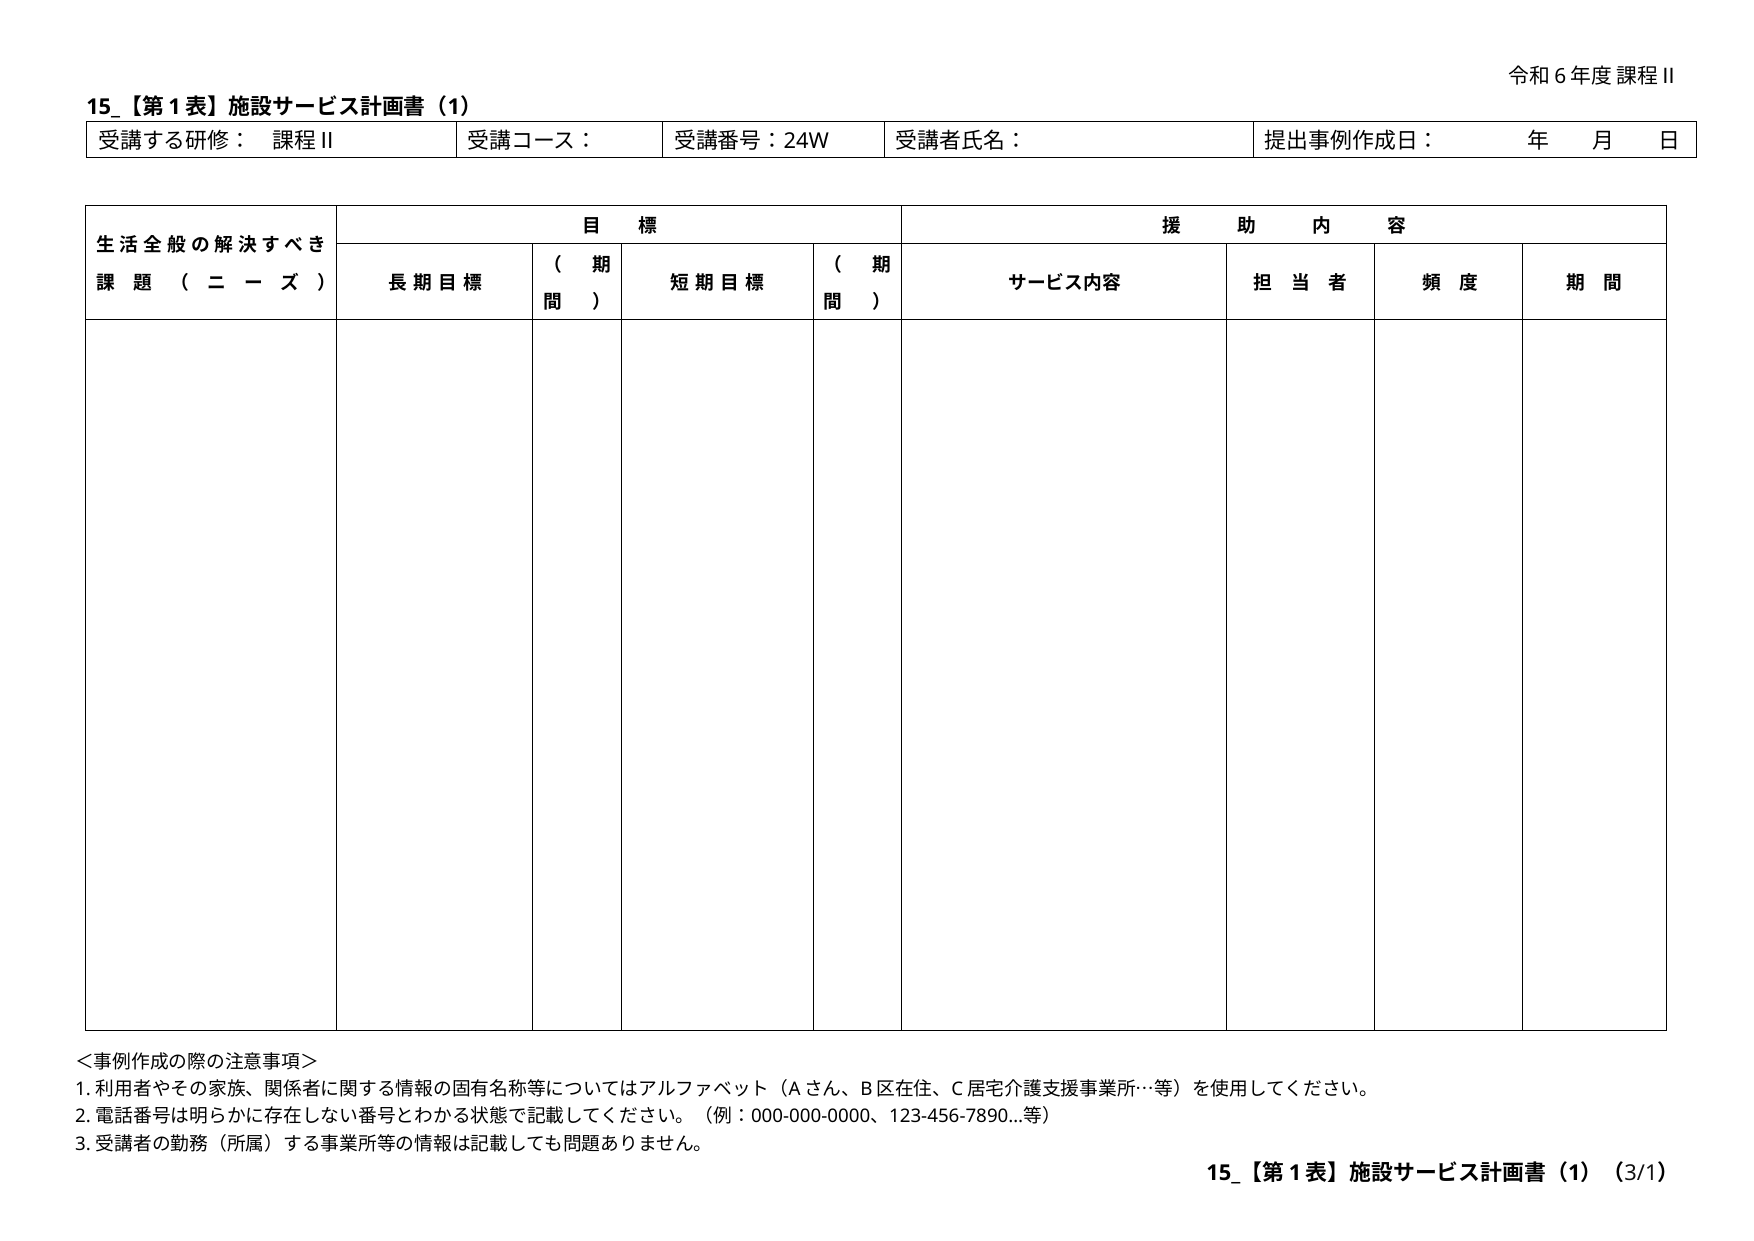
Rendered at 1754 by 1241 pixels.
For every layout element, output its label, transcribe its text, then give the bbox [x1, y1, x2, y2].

table_cell （期間） [814, 244, 901, 319]
table_header 援 助 内 容 [902, 206, 1666, 243]
table_cell [622, 320, 813, 1029]
table_cell 頻 度 [1375, 244, 1522, 319]
table_header 目 標 [337, 206, 901, 243]
table_cell [1227, 320, 1374, 1029]
table_cell [902, 320, 1226, 1029]
table_cell 担 当 者 [1227, 244, 1374, 319]
table_cell 長期目標 [337, 244, 532, 319]
table_cell （期間） [533, 244, 621, 319]
table_cell [533, 320, 621, 1029]
table_cell 短期目標 [622, 244, 813, 319]
table_header 生活全般の解決すべき 課題（ニーズ） [86, 206, 336, 319]
table_cell [337, 320, 532, 1029]
table_cell [1375, 320, 1522, 1029]
table_cell サービス内容 [902, 244, 1226, 319]
table_cell 期 間 [1523, 244, 1666, 319]
table_cell [1523, 320, 1666, 1029]
table_cell [86, 320, 336, 1029]
table_cell [814, 320, 901, 1029]
